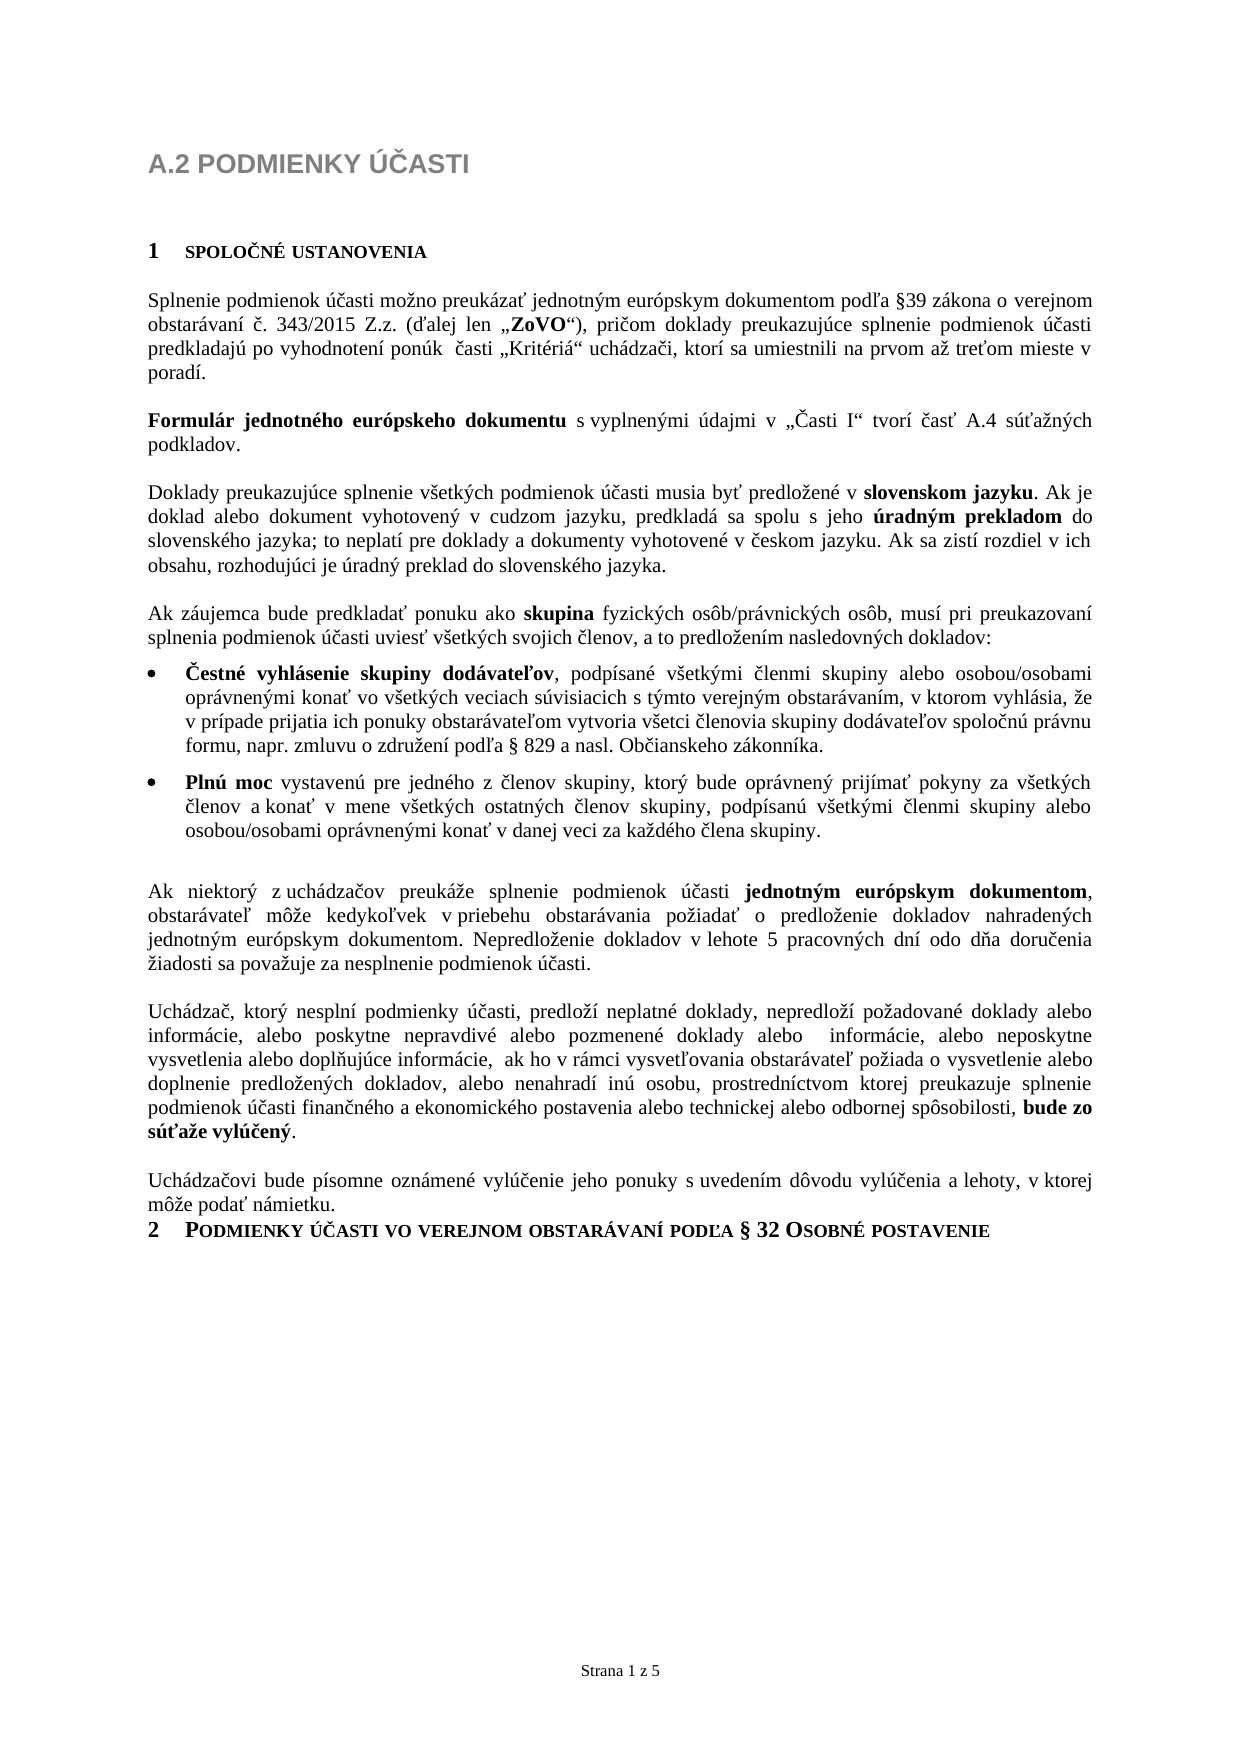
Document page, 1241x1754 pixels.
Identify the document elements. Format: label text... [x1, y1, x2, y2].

text Ak niektorý z uchádzačov preukáže splnenie podmienok účasti jednotným európskym dokumentom, obstarávateľ môže kedykoľvek v priebehu obstarávania požiadať o predloženie dokladov nahradených jednotným európskym dokumentom. Nepredloženie dokladov v lehote 5 pracovných dní odo dňa doručenia žiadosti sa považuje za nesplnenie podmienok účasti. [148, 879, 1093, 975]
list spoločné ustanovenia [148, 237, 1093, 264]
list Plnú moc vystavenú pre jedného z členov skupiny, ktorý bude oprávnený prijímať pokyny za všetkých členov a konať v mene všetkých ostatných členov skupiny, podpísanú všetkými členmi skupiny alebo osobou/osobami oprávnenými konať v danej veci za každého člena skupiny. [148, 770, 1093, 842]
text Uchádzačovi bude písomne oznámené vylúčenie jeho ponuky s uvedením dôvodu vylúčenia a lehoty, v ktorej môže podať námietku. [148, 1167, 1093, 1216]
list Čestné vyhlásenie skupiny dodávateľov, podpísané všetkými členmi skupiny alebo osobou/osobami oprávnenými konať vo všetkých veciach súvisiacich s týmto verejným obstarávaním, v ktorom vyhlásia, že v prípade prijatia ich ponuky obstarávateľom vytvoria všetci členovia skupiny dodávateľov spoločnú právnu formu, napr. zmluvu o združení podľa § 829 a nasl. Občianskeho zákonníka. [148, 661, 1093, 757]
text Doklady preukazujúce splnenie všetkých podmienok účasti musia byť predložené v slovenskom jazyku. Ak je doklad alebo dokument vyhotovený v cudzom jazyku, predkladá sa spolu s jeho úradným prekladom do slovenského jazyka; to neplatí pre doklady a dokumenty vyhotovené v českom jazyku. Ak sa zistí rozdiel v ich obsahu, rozhodujúci je úradný preklad do slovenského jazyka. [148, 480, 1093, 577]
text Splnenie podmienok účasti možno preukázať jednotným európskym dokumentom podľa §39 zákona o verejnom obstarávaní č. 343/2015 Z.z. (ďalej len „ZoVO“), pričom doklady preukazujúce splnenie podmienok účasti predkladajú po vyhodnotení ponúk časti „Kritériá“ uchádzači, ktorí sa umiestnili na prvom až treťom mieste v poradí. [148, 288, 1093, 384]
text Uchádzač, ktorý nesplní podmienky účasti, predloží neplatné doklady, nepredloží požadované doklady alebo informácie, alebo poskytne nepravdivé alebo pozmenené doklady alebo informácie, alebo neposkytne vysvetlenia alebo doplňujúce informácie, ak ho v rámci vysvetľovania obstarávateľ požiada o vysvetlenie alebo doplnenie predložených dokladov, alebo nenahradí inú osobu, prostredníctvom ktorej preukazuje splnenie podmienok účasti finančného a ekonomického postavenia alebo technickej alebo odbornej spôsobilosti, bude zo súťaže vylúčený. [148, 999, 1093, 1143]
text Formulár jednotného európskeho dokumentu s vyplnenými údajmi v „Časti I“ tvorí časť A.4 súťažných podkladov. [148, 408, 1093, 456]
list Podmienky účasti vo verejnom obstarávaní podľa § 32 Osobné postavenie [148, 1216, 1093, 1242]
text Ak záujemca bude predkladať ponuku ako skupina fyzických osôb/právnických osôb, musí pri preukazovaní splnenia podmienok účasti uviesť všetkých svojich členov, a to predložením nasledovných dokladov: [148, 601, 1093, 649]
text A.2 PODMIENKY ÚČASTI [148, 148, 1093, 179]
